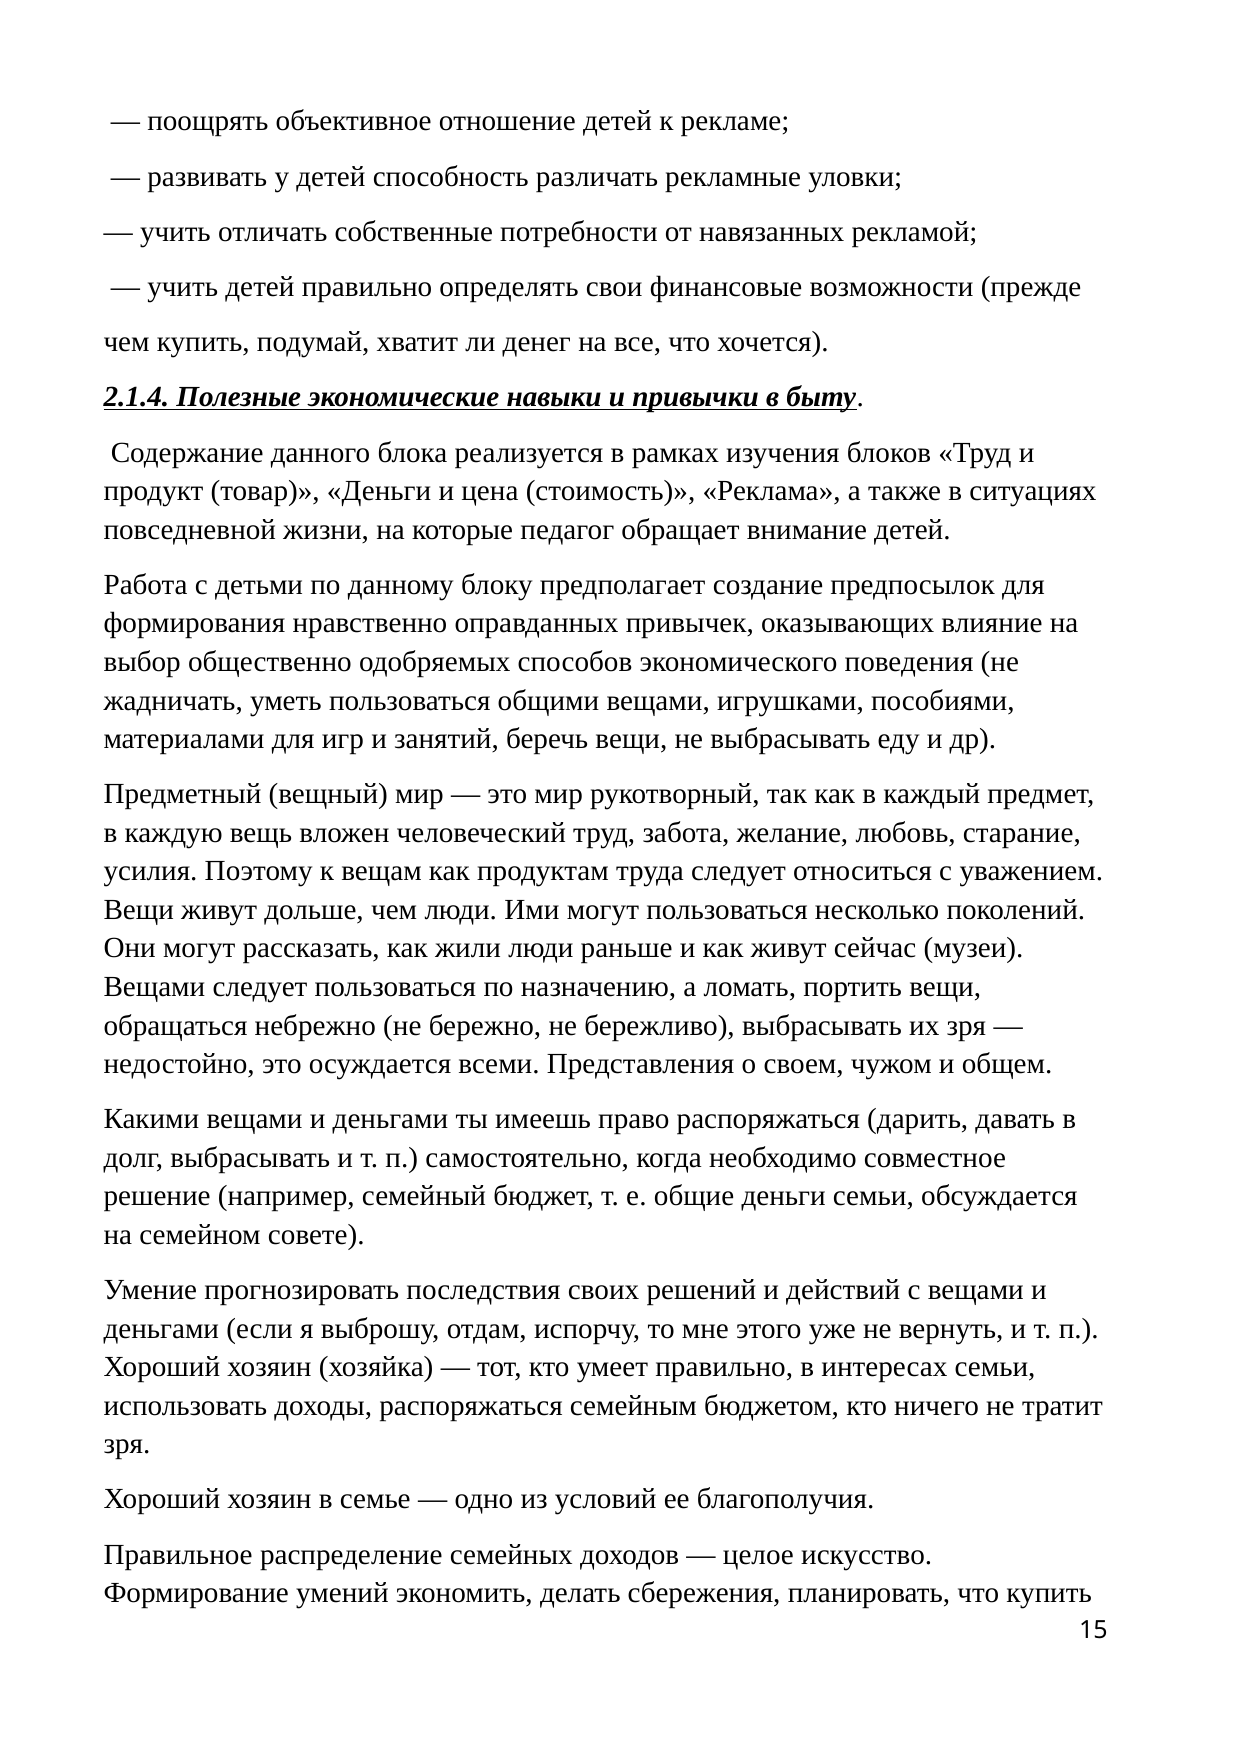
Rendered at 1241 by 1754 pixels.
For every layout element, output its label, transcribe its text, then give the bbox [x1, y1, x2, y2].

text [103, 1537, 1107, 1609]
text Содержание данного блока реализуется в рамках изучения блоков «Труд и продукт (товар)», «Деньги и цена (стоимость)», «Реклама», а также в ситуациях повседневной жизни, на которые педагог обращает внимание детей. [103, 435, 1107, 545]
text — учить детей правильно определять свои финансовые возможности (прежде [103, 269, 1107, 303]
text Работа с детьми по данному блоку предполагает создание предпосылок для формирования нравственно оправданных привычек, оказывающих влияние на выбор общественно одобряемых способов экономического поведения (не жадничать, уметь пользоваться общими вещами, игрушками, пособиями, материалами для игр и занятий, беречь вещи, не выбрасывать еду и др). [103, 567, 1107, 755]
text Какими вещами и деньгами ты имеешь право распоряжаться (дарить, давать в долг, выбрасывать и т. п.) самостоятельно, когда необходимо совместное решение (например, семейный бюджет, т. е. общие деньги семьи, обсуждается на семейном совете). [103, 1101, 1107, 1251]
text чем купить, подумай, хватит ли денег на все, что хочется). [103, 324, 1107, 358]
text — учить отличать собственные потребности от навязанных рекламой; [103, 214, 1107, 247]
text Умение прогнозировать последствия своих решений и действий с вещами и деньгами (если я выброшу, отдам, испорчу, то мне этого уже не вернуть, и т. п.). Хороший хозяин (хозяйка) — тот, кто умеет правильно, в интересах семьи, использовать доходы, распоряжаться семейным бюджетом, кто ничего не тратит зря. [103, 1272, 1107, 1460]
text Хороший хозяин в семье — одно из условий ее благополучия. [103, 1482, 1107, 1515]
text — развивать у детей способность различать рекламные уловки; [103, 159, 1107, 192]
text — поощрять объективное отношение детей к рекламе; [103, 103, 1107, 137]
text Предметный (вещный) мир — это мир рукотворный, так как в каждый предмет, в каждую вещь вложен человеческий труд, забота, желание, любовь, старание, усилия. Поэтому к вещам как продуктам труда следует относиться с уважением. Вещи живут дольше, чем люди. Ими могут пользоваться несколько поколений. Они могут рассказать, как жили люди раньше и как живут сейчас (музеи). Вещами следует пользоваться по назначению, а ломать, портить вещи, обращаться небрежно (не бережно, не бережливо), выбрасывать их зря — недостойно, это осуждается всеми. Представления о своем, чужом и общем. [103, 776, 1107, 1080]
text 2.1.4. Полезные экономические навыки и привычки в быту. [103, 379, 1107, 413]
